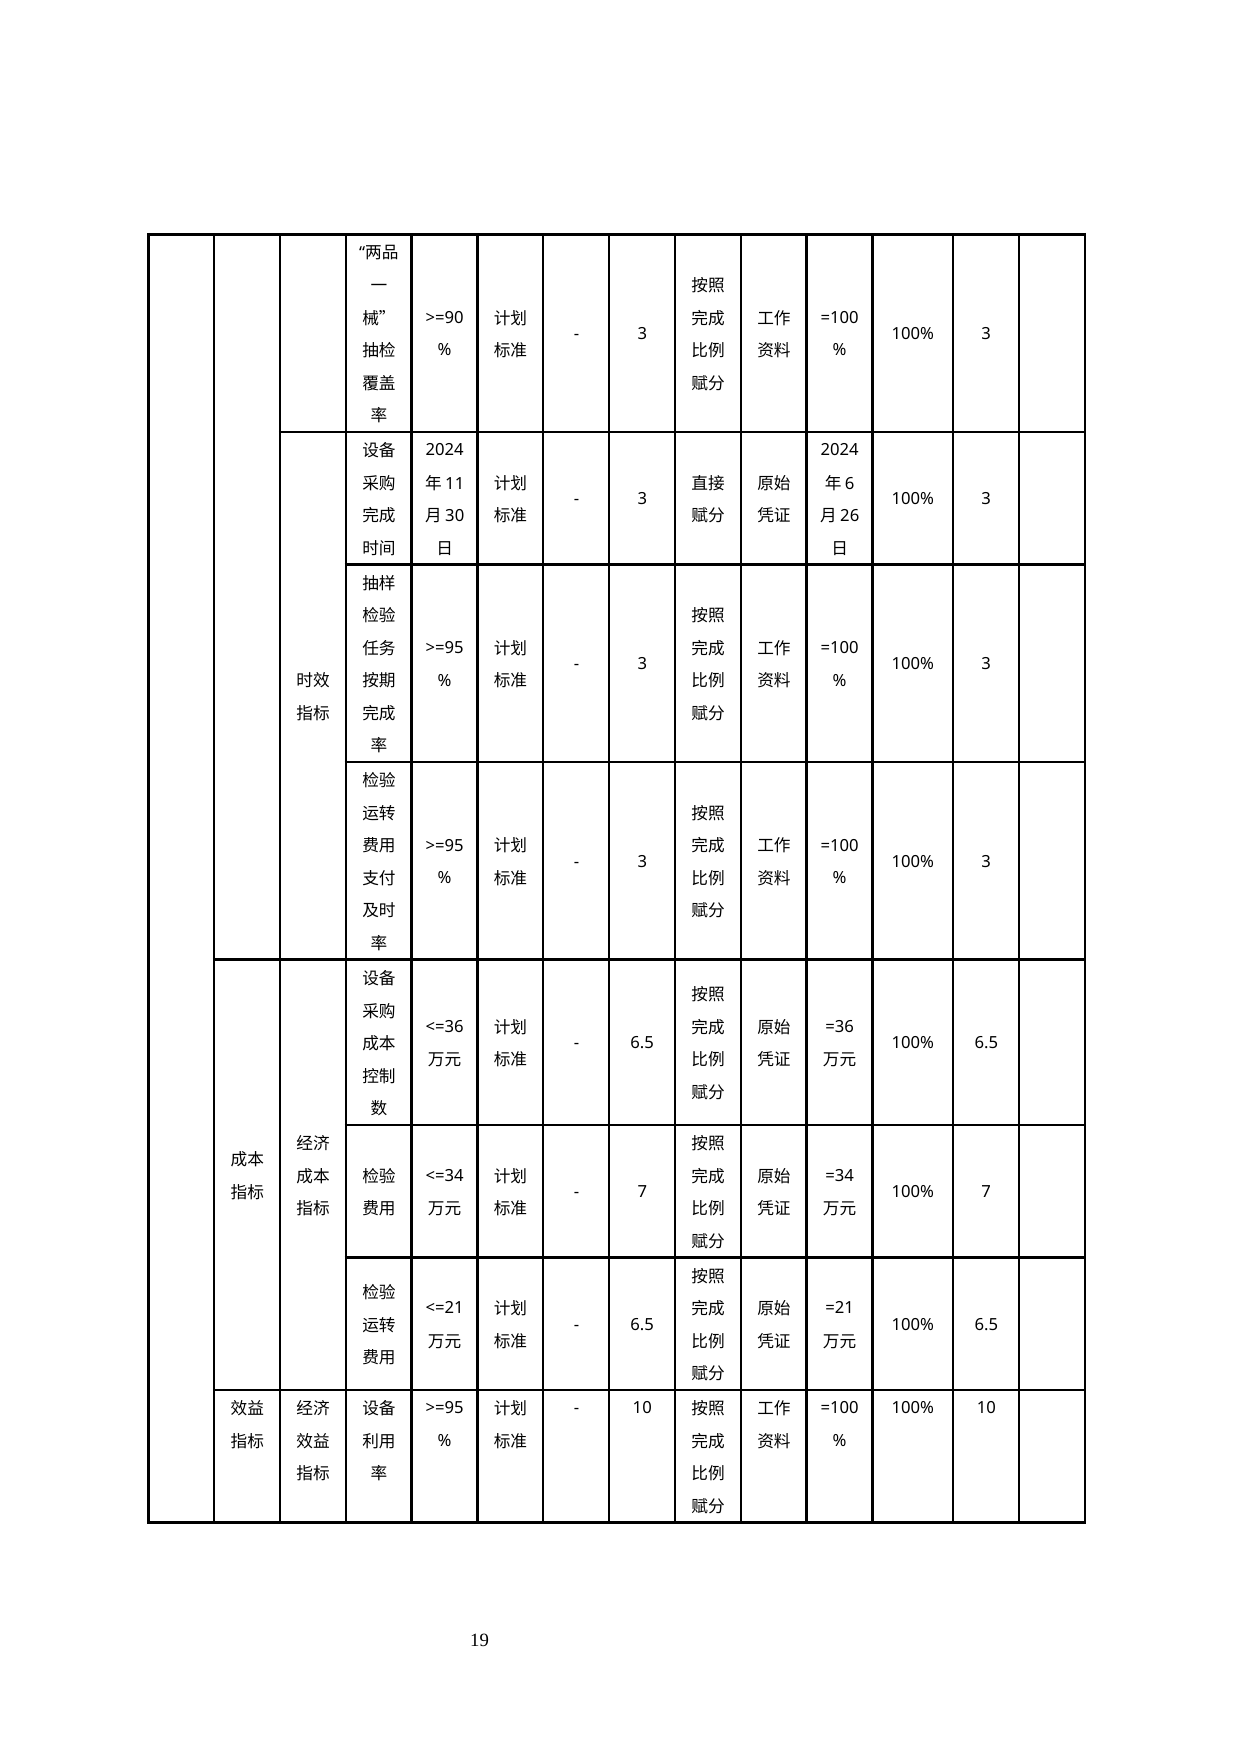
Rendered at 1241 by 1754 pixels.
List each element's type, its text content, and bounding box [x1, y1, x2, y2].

table_cell 工作资料 [742, 1391, 805, 1521]
table_cell >=95% [413, 763, 476, 958]
table_cell 3 [954, 236, 1018, 431]
table_cell =100% [808, 763, 871, 958]
table_cell <=36万元 [413, 961, 476, 1123]
table_cell 6.5 [610, 1259, 674, 1389]
table_cell 3 [610, 566, 674, 761]
table_cell [1020, 1259, 1084, 1389]
table_cell 计划标准 [479, 1259, 542, 1389]
table_cell 计划标准 [479, 236, 542, 431]
table_cell 检验运转费用 [347, 1259, 410, 1389]
table_cell 工作资料 [742, 566, 805, 761]
table_cell =34万元 [808, 1126, 871, 1256]
table_cell 原始凭证 [742, 433, 805, 563]
table_cell “两品一械”抽检覆盖率 [347, 236, 410, 431]
table_cell - [544, 1391, 608, 1521]
table_cell 100% [874, 1391, 952, 1521]
table_cell 2024年6月26日 [808, 433, 871, 563]
table_cell 成本指标 [215, 961, 279, 1389]
table_cell 100% [874, 1126, 952, 1256]
table_cell >=95% [413, 566, 476, 761]
table_cell 工作资料 [742, 763, 805, 958]
table_cell 直接赋分 [676, 433, 740, 563]
table_cell [1020, 1126, 1084, 1256]
table_cell 工作资料 [742, 236, 805, 431]
table_cell [1020, 566, 1084, 761]
table_cell 2024年11月30日 [413, 433, 476, 563]
table_cell =100% [808, 566, 871, 761]
table_cell 7 [610, 1126, 674, 1256]
table_cell 按照完成比例赋分 [676, 763, 740, 958]
table_cell 原始凭证 [742, 1126, 805, 1256]
table_cell - [544, 433, 608, 563]
table_cell 时效指标 [281, 433, 345, 958]
table_cell 100% [874, 236, 952, 431]
table_cell 检验费用 [347, 1126, 410, 1256]
table_cell 设备采购成本控制数 [347, 961, 410, 1123]
table_cell [1020, 433, 1084, 563]
table_cell 经济效益指标 [281, 1391, 345, 1521]
table_cell =100% [808, 1391, 871, 1521]
table_cell 按照完成比例赋分 [676, 566, 740, 761]
table_cell 计划标准 [479, 763, 542, 958]
table_cell 100% [874, 961, 952, 1123]
table_cell 按照完成比例赋分 [676, 961, 740, 1123]
table_cell - [544, 566, 608, 761]
table_cell - [544, 236, 608, 431]
table_cell =21万元 [808, 1259, 871, 1389]
table_cell <=21万元 [413, 1259, 476, 1389]
table_cell 3 [610, 433, 674, 563]
table_cell 10 [954, 1391, 1018, 1521]
table_cell >=95% [413, 1391, 476, 1521]
table_cell - [544, 763, 608, 958]
table_cell 计划标准 [479, 1391, 542, 1521]
table_cell 按照完成比例赋分 [676, 1259, 740, 1389]
table_cell >=90% [413, 236, 476, 431]
table_cell 7 [954, 1126, 1018, 1256]
table_cell 6.5 [610, 961, 674, 1123]
table_cell 3 [954, 433, 1018, 563]
table_cell [1020, 1391, 1084, 1521]
table_cell 按照完成比例赋分 [676, 1391, 740, 1521]
table_cell 按照完成比例赋分 [676, 1126, 740, 1256]
table_cell 100% [874, 1259, 952, 1389]
table_cell 6.5 [954, 961, 1018, 1123]
table_cell 经济成本指标 [281, 961, 345, 1389]
table_cell 原始凭证 [742, 961, 805, 1123]
table_cell 3 [954, 566, 1018, 761]
table_cell [1020, 961, 1084, 1123]
table_cell 10 [610, 1391, 674, 1521]
table_cell 计划标准 [479, 1126, 542, 1256]
table_cell 设备采购完成时间 [347, 433, 410, 563]
table_cell 计划标准 [479, 961, 542, 1123]
table_cell - [544, 961, 608, 1123]
table_cell 100% [874, 433, 952, 563]
table_cell 检验运转费用支付及时率 [347, 763, 410, 958]
table_cell =100% [808, 236, 871, 431]
table_cell 100% [874, 566, 952, 761]
table_cell 3 [954, 763, 1018, 958]
table_cell - [544, 1126, 608, 1256]
table_cell <=34万元 [413, 1126, 476, 1256]
table_cell 3 [610, 763, 674, 958]
table_cell =36万元 [808, 961, 871, 1123]
table_cell [1020, 763, 1084, 958]
table_cell [1020, 236, 1084, 431]
table_cell 效益指标 [215, 1391, 279, 1521]
table_cell 按照完成比例赋分 [676, 236, 740, 431]
table_cell 6.5 [954, 1259, 1018, 1389]
table_cell 计划标准 [479, 566, 542, 761]
table_cell 3 [610, 236, 674, 431]
table_cell 计划标准 [479, 433, 542, 563]
table_cell 原始凭证 [742, 1259, 805, 1389]
table_cell 100% [874, 763, 952, 958]
table_cell 设备利用率 [347, 1391, 410, 1521]
table_cell - [544, 1259, 608, 1389]
table_cell 抽样检验任务按期完成率 [347, 566, 410, 761]
